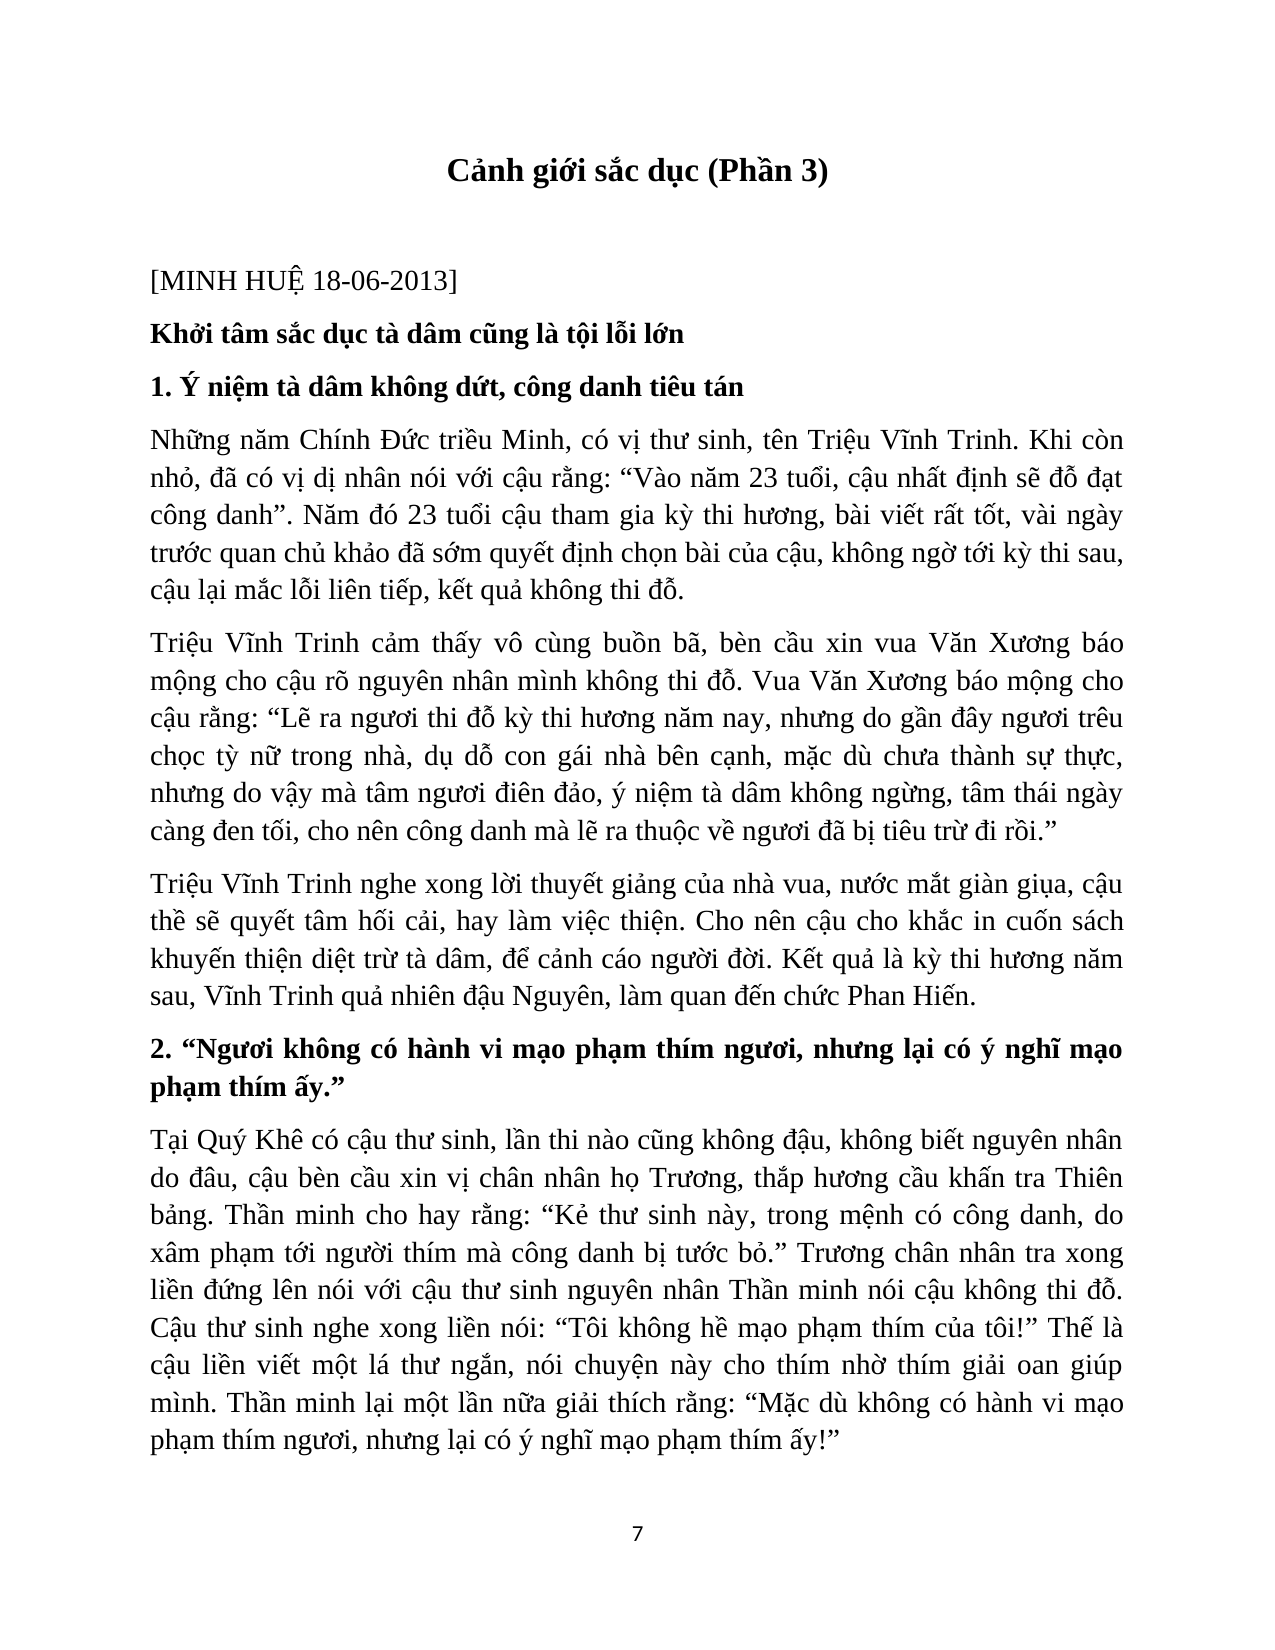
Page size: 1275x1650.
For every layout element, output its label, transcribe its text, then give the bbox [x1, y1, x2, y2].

text Triệu Vĩnh Trinh nghe xong lời thuyết giảng của nhà vua, nước mắt giàn giụa, cậu thề sẽ quyết tâm hối cải, hay làm việc thiện. Cho nên cậu cho khắc in cuốn sách khuyến thiện diệt trừ tà dâm, để cảnh cáo người đời. Kết quả là kỳ thi hương năm sau, Vĩnh Trinh quả nhiên đậu Nguyên, làm quan đến chức Phan Hiến. [150, 862, 1125, 1012]
text Khởi tâm sắc dục tà dâm cũng là tội lỗi lớn [150, 312, 1125, 349]
text 2. “Ngươi không có hành vi mạo phạm thím ngươi, nhưng lại có ý nghĩ mạo phạm thím ấy.” [150, 1028, 1125, 1103]
text Tại Quý Khê có cậu thư sinh, lần thi nào cũng không đậu, không biết nguyên nhân do đâu, cậu bèn cầu xin vị chân nhân họ Trương, thắp hương cầu khấn tra Thiên bảng. Thần minh cho hay rằng: “Kẻ thư sinh này, trong mệnh có công danh, do xâm phạm tới người thím mà công danh bị tước bỏ.” Trương chân nhân tra xong liền đứng lên nói với cậu thư sinh nguyên nhân Thần minh nói cậu không thi đỗ. Cậu thư sinh nghe xong liền nói: “Tôi không hề mạo phạm thím của tôi!” Thế là cậu liền viết một lá thư ngắn, nói chuyện này cho thím nhờ thím giải oan giúp mình. Thần minh lại một lần nữa giải thích rằng: “Mặc dù không có hành vi mạo phạm thím ngươi, nhưng lại có ý nghĩ mạo phạm thím ấy!” [150, 1118, 1125, 1456]
text 1. Ý niệm tà dâm không dứt, công danh tiêu tán [150, 365, 1125, 403]
subtitle Cảnh giới sắc dục (Phần 3) [150, 150, 1125, 189]
text Triệu Vĩnh Trinh cảm thấy vô cùng buồn bã, bèn cầu xin vua Văn Xương báo mộng cho cậu rõ nguyên nhân mình không thi đỗ. Vua Văn Xương báo mộng cho cậu rằng: “Lẽ ra ngươi thi đỗ kỳ thi hương năm nay, nhưng do gần đây ngươi trêu chọc tỳ nữ trong nhà, dụ dỗ con gái nhà bên cạnh, mặc dù chưa thành sự thực, nhưng do vậy mà tâm ngươi điên đảo, ý niệm tà dâm không ngừng, tâm thái ngày càng đen tối, cho nên công danh mà lẽ ra thuộc về ngươi đã bị tiêu trừ đi rồi.” [150, 621, 1125, 846]
text Những năm Chính Đức triều Minh, có vị thư sinh, tên Triệu Vĩnh Trinh. Khi còn nhỏ, đã có vị dị nhân nói với cậu rằng: “Vào năm 23 tuổi, cậu nhất định sẽ đỗ đạt công danh”. Năm đó 23 tuổi cậu tham gia kỳ thi hương, bài viết rất tốt, vài ngày trước quan chủ khảo đã sớm quyết định chọn bài của cậu, không ngờ tới kỳ thi sau, cậu lại mắc lỗi liên tiếp, kết quả không thi đỗ. [150, 418, 1125, 606]
text [MINH HUỆ 18-06-2013] [150, 259, 1125, 296]
